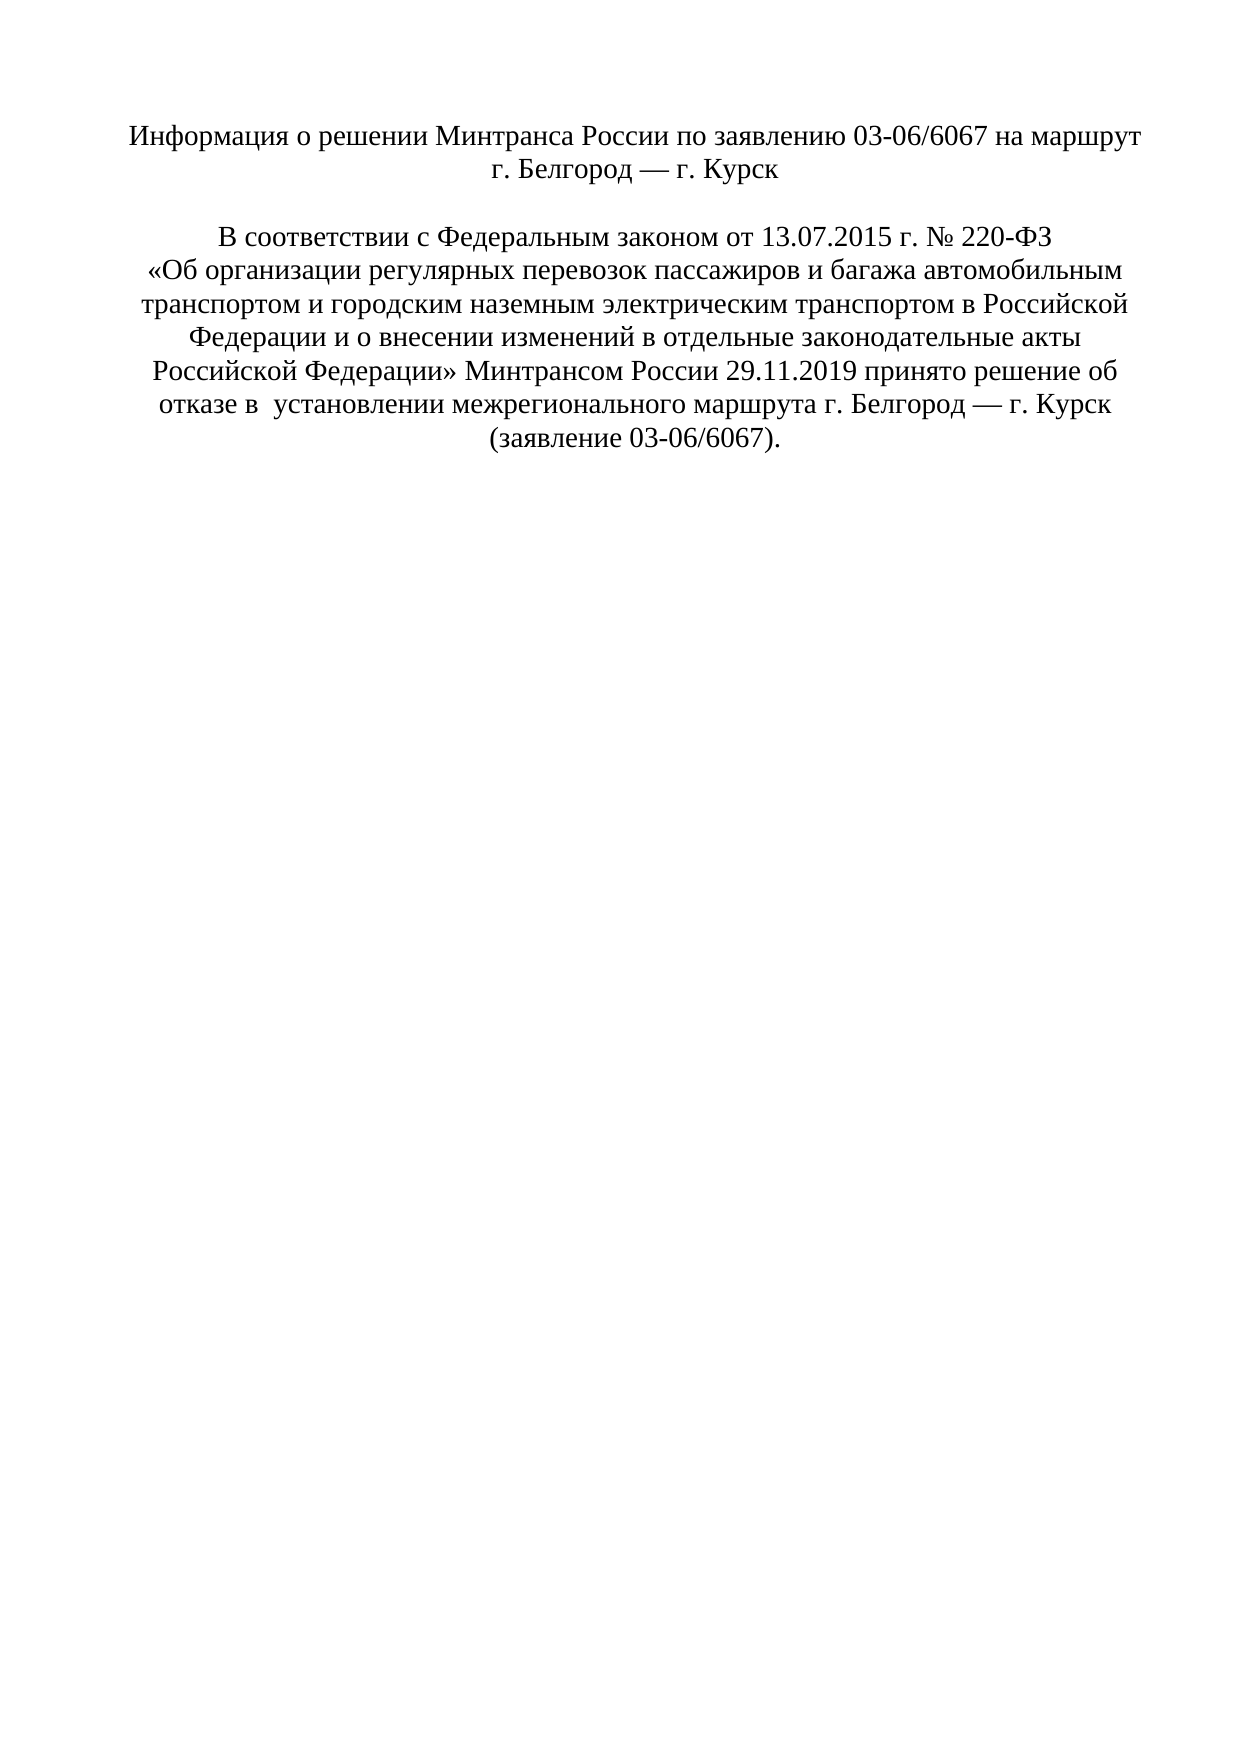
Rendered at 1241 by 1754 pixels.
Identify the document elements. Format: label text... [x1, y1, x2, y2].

text В соответствии с Федеральным законом от 13.07.2015 г. № 220-ФЗ «Об организации регулярных перевозок пассажиров и багажа автомобильным транспортом и городским наземным электрическим транспортом в Российской Федерации и о внесении изменений в отдельные законодательные акты Российской Федерации» Минтрансом России 29.11.2019 принято решение об отказе в установлении межрегионального маршрута г. Белгород — г. Курск (заявление 03-06/6067). [118, 219, 1152, 453]
text Информация о решении Минтранса России по заявлению 03-06/6067 на маршрут г. Белгород — г. Курск [118, 118, 1152, 185]
